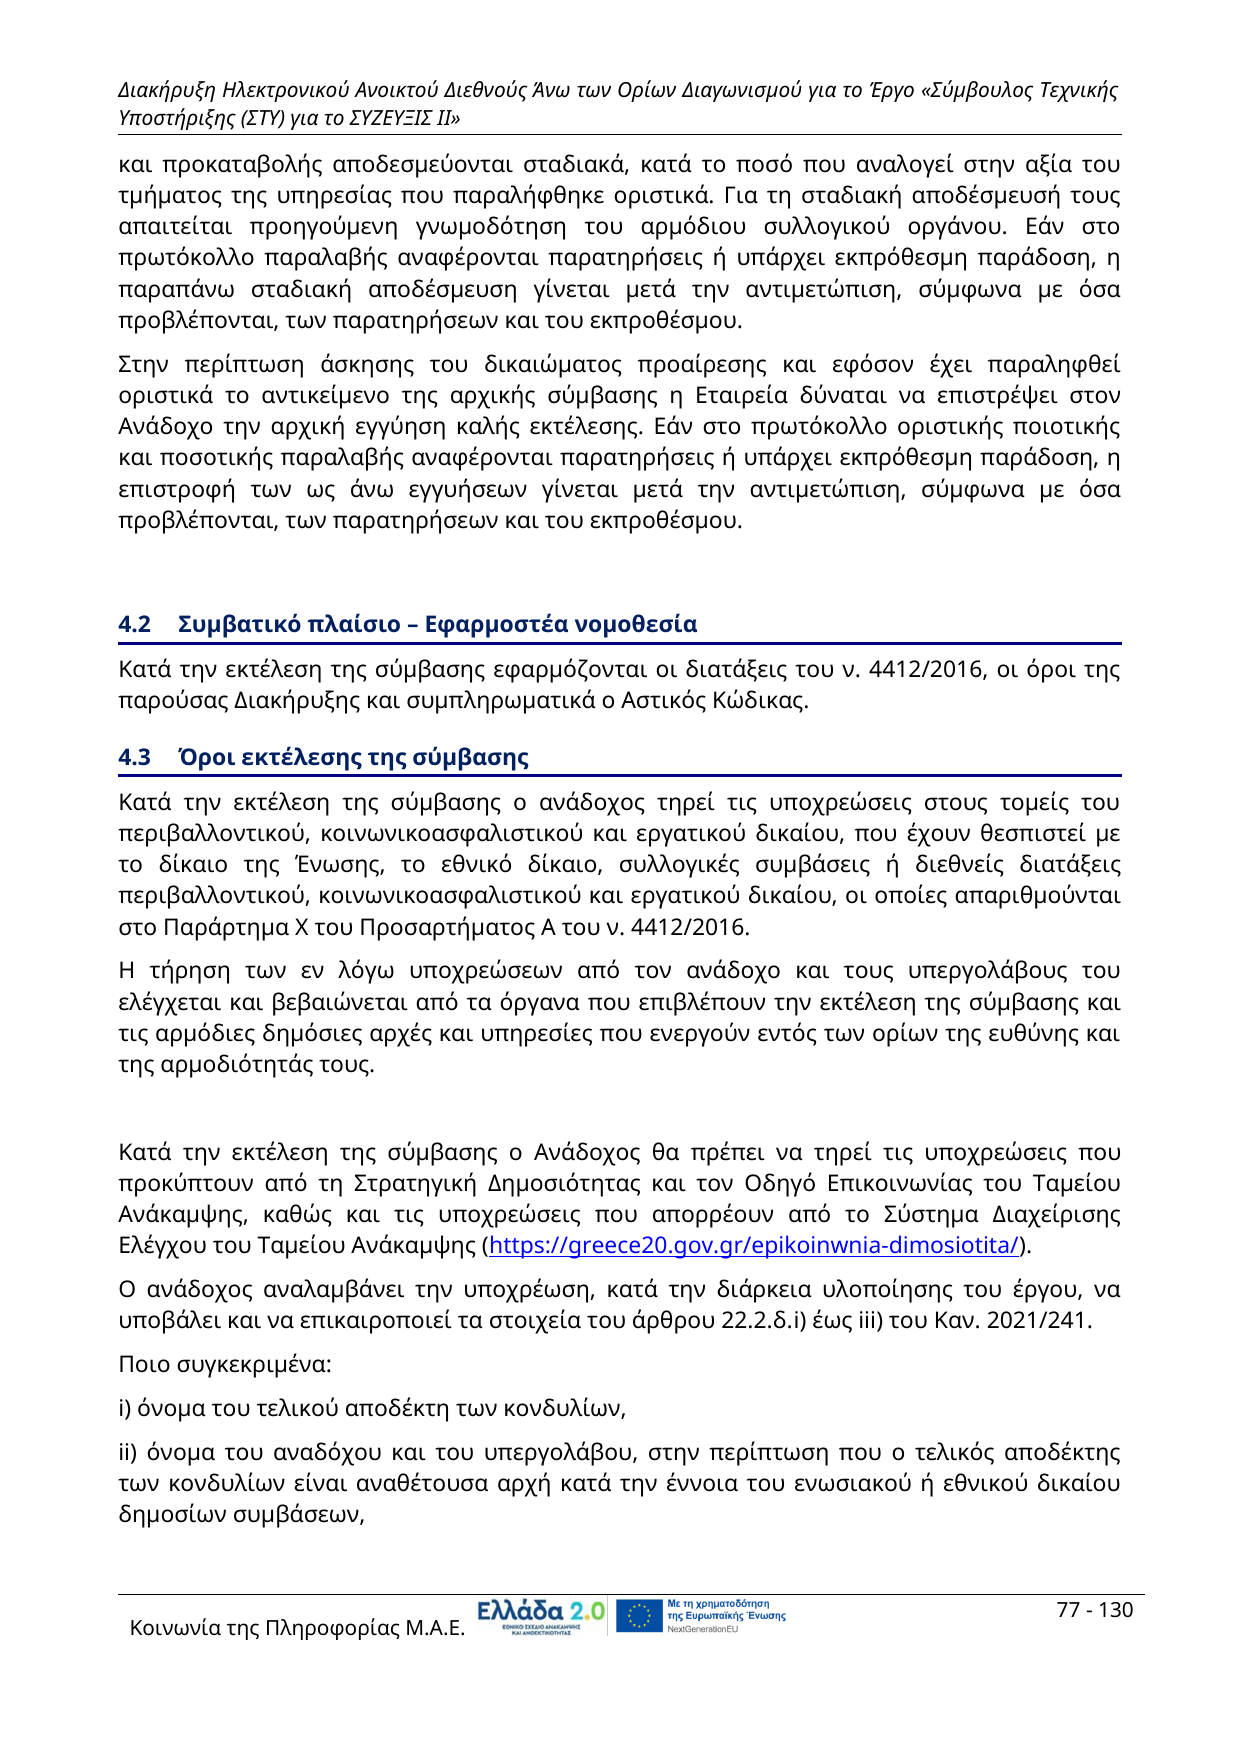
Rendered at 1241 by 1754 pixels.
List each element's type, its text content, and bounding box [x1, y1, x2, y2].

subtitle Όροι εκτέλεσης της σύμβασης [118, 741, 1122, 774]
subtitle Συμβατικό πλαίσιο – Εφαρμοστέα νομοθεσία [118, 608, 1122, 642]
text Ο ανάδοχος αναλαμβάνει την υποχρέωση, κατά την διάρκεια υλοποίησης του έργου, να υποβάλει και να επικαιροποιεί τα στοιχεία του άρθρου 22.2.δ.i) έως iii) του Καν. 2021/241. [118, 1273, 1122, 1336]
text Κατά την εκτέλεση της σύμβασης εφαρμόζονται οι διατάξεις του ν. 4412/2016, οι όροι της παρούσας Διακήρυξης και συμπληρωματικά ο Αστικός Κώδικας. [118, 653, 1122, 716]
text ii) όνομα του αναδόχου και του υπεργολάβου, στην περίπτωση που ο τελικός αποδέκτης των κονδυλίων είναι αναθέτουσα αρχή κατά την έννοια του ενωσιακού ή εθνικού δικαίου δημοσίων συμβάσεων, [118, 1436, 1122, 1529]
text Ποιο συγκεκριμένα: [118, 1348, 1122, 1379]
text Στην περίπτωση άσκησης του δικαιώματος προαίρεσης και εφόσον έχει παραληφθεί οριστικά το αντικείμενο της αρχικής σύμβασης η Εταιρεία δύναται να επιστρέψει στον Ανάδοχο την αρχική εγγύηση καλής εκτέλεσης. Εάν στο πρωτόκολλο οριστικής ποιοτικής και ποσοτικής παραλαβής αναφέρονται παρατηρήσεις ή υπάρχει εκπρόθεσμη παράδοση, η επιστροφή των ως άνω εγγυήσεων γίνεται μετά την αντιμετώπιση, σύμφωνα με όσα προβλέπονται, των παρατηρήσεων και του εκπροθέσμου. [118, 347, 1122, 535]
text Κατά την εκτέλεση της σύμβασης ο ανάδοχος τηρεί τις υποχρεώσεις στους τομείς του περιβαλλοντικού, κοινωνικοασφαλιστικού και εργατικού δικαίου, που έχουν θεσπιστεί με το δίκαιο της Ένωσης, το εθνικό δίκαιο, συλλογικές συμβάσεις ή διεθνείς διατάξεις περιβαλλοντικού, κοινωνικοασφαλιστικού και εργατικού δικαίου, οι οποίες απαριθμούνται στο Παράρτημα Χ του Προσαρτήματος Α του ν. 4412/2016. [118, 786, 1122, 942]
picture [476, 1595, 791, 1636]
text Η τήρηση των εν λόγω υποχρεώσεων από τον ανάδοχο και τους υπεργολάβους του ελέγχεται και βεβαιώνεται από τα όργανα που επιβλέπουν την εκτέλεση της σύμβασης και τις αρμόδιες δημόσιες αρχές και υπηρεσίες που ενεργούν εντός των ορίων της ευθύνης και της αρμοδιότητάς τους. [118, 954, 1122, 1079]
text i) όνομα του τελικού αποδέκτη των κονδυλίων, [118, 1392, 1122, 1423]
text Κατά την εκτέλεση της σύμβασης ο Ανάδοχος θα πρέπει να τηρεί τις υποχρεώσεις που προκύπτουν από τη Στρατηγική Δημοσιότητας και τον Οδηγό Επικοινωνίας του Ταμείου Ανάκαμψης, καθώς και τις υποχρεώσεις που απορρέουν από το Σύστημα Διαχείρισης Ελέγχου του Ταμείου Ανάκαμψης (https://greece20.gov.gr/epikoinwnia-dimosiotita/). [118, 1136, 1122, 1261]
